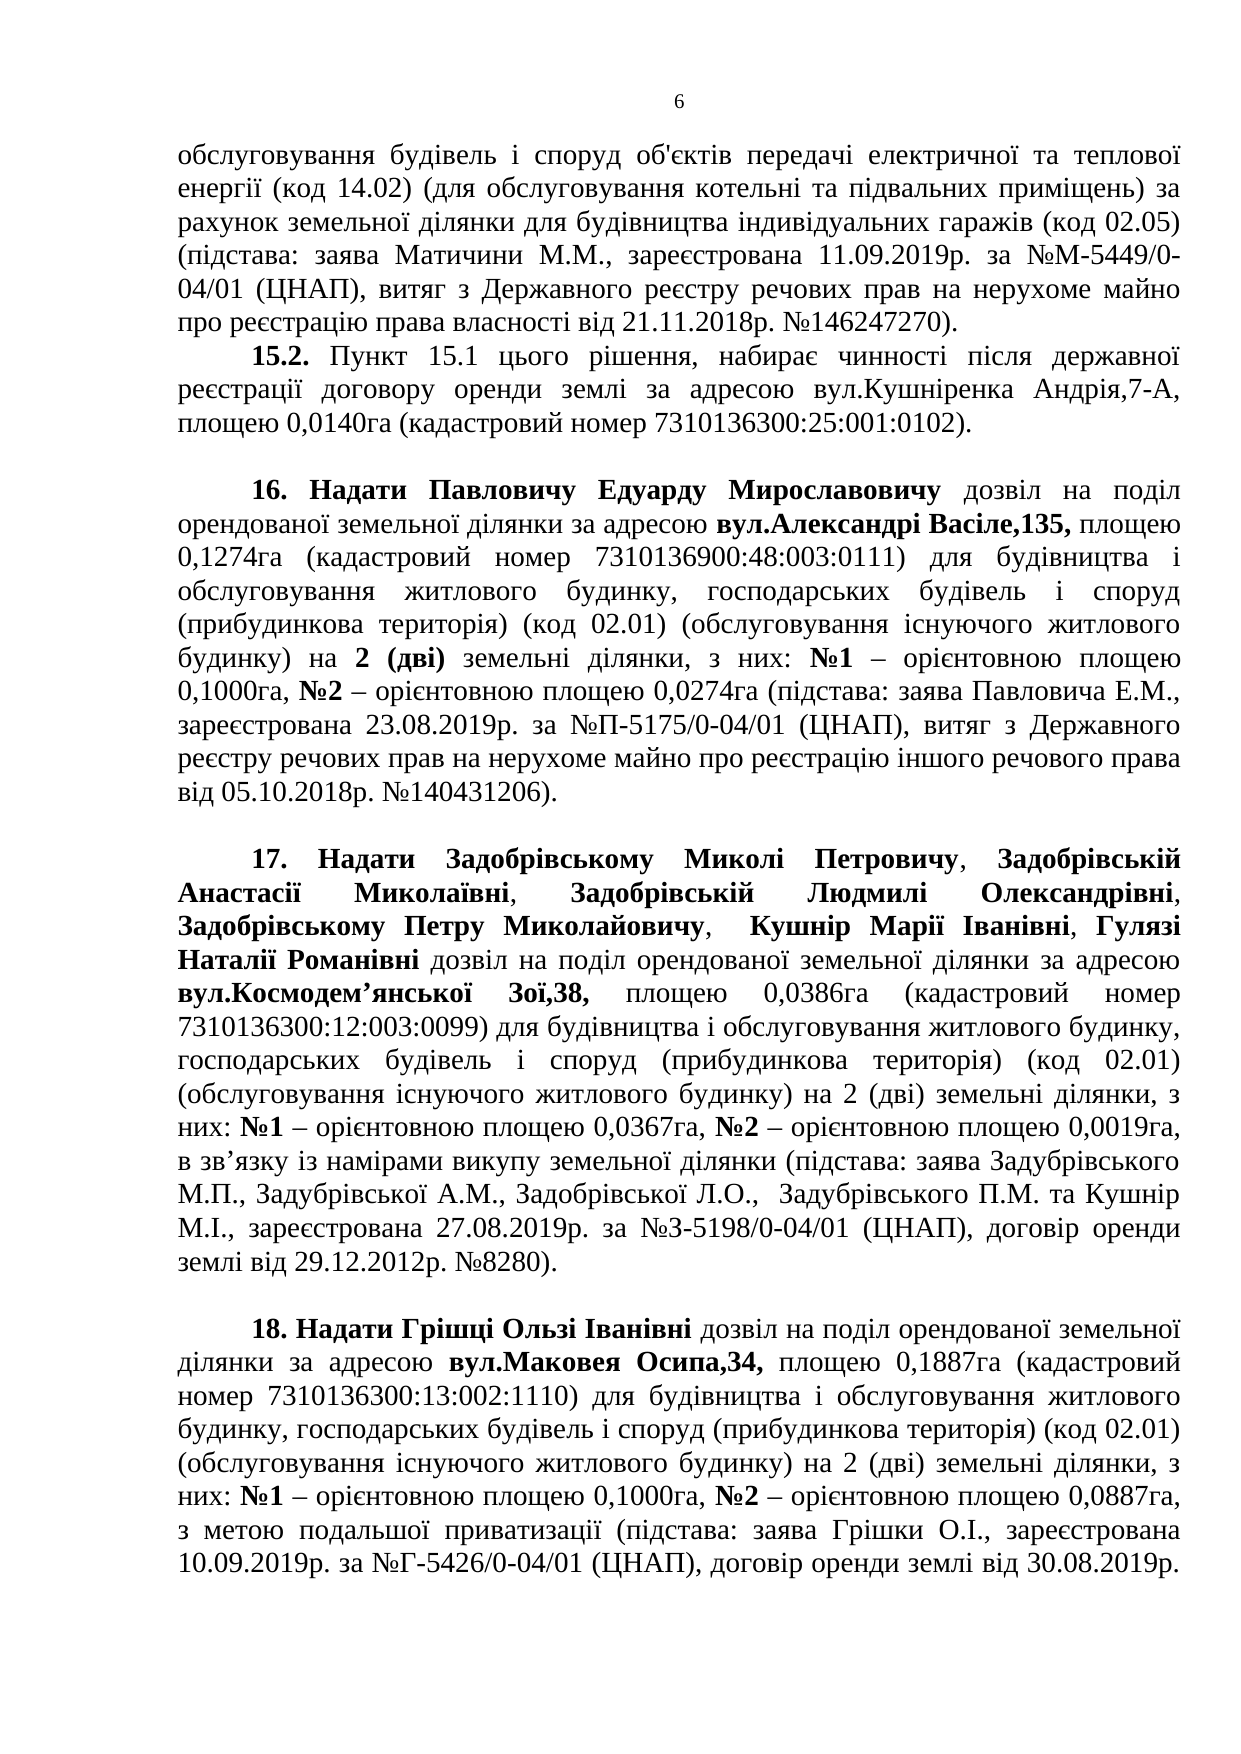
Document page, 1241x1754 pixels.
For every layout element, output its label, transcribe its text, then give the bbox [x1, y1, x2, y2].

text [177, 137, 1181, 338]
text 16. Надати Павловичу Едуарду Мирославовичу дозвіл на поділ орендованої земельної ділянки за адресою вул.Александрі Васіле,135, площею 0,1274га (кадастровий номер 7310136900:48:003:0111) для будівництва і обслуговування житлового будинку, господарських будівель і споруд (прибудинкова територія) (код 02.01) (обслуговування існуючого житлового будинку) на 2 (дві) земельні ділянки, з них: №1 – орієнтовною площею 0,1000га, №2 – орієнтовною площею 0,0274га (підстава: заява Павловича Е.М., зареєстрована 23.08.2019р. за №П-5175/0-04/01 (ЦНАП), витяг з Державного реєстру речових прав на нерухоме майно про реєстрацію іншого речового права від 05.10.2018р. №140431206). [177, 472, 1181, 808]
text 15.2. Пункт 15.1 цього рішення, набирає чинності після державної реєстрації договору оренди землі за адресою вул.Кушніренка Андрія,7-А, площею 0,0140га (кадастровий номер 7310136300:25:001:0102). [177, 338, 1181, 439]
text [177, 1311, 1181, 1579]
text 17. Надати Задобрівському Миколі Петровичу, Задобрівській Анастасії Миколаївні, Задобрівській Людмилі Олександрівні, Задобрівському Петру Миколайовичу, Кушнір Марії Іванівні, Гулязі Наталії Романівні дозвіл на поділ орендованої земельної ділянки за адресою вул.Космодем’янської Зої,38, площею 0,0386га (кадастровий номер 7310136300:12:003:0099) для будівництва і обслуговування житлового будинку, господарських будівель і споруд (прибудинкова територія) (код 02.01) (обслуговування існуючого житлового будинку) на 2 (дві) земельні ділянки, з них: №1 – орієнтовною площею 0,0367га, №2 – орієнтовною площею 0,0019га, в зв’язку із намірами викупу земельної ділянки (підстава: заява Задубрівського М.П., Задубрівської А.М., Задобрівської Л.О., Задубрівського П.М. та Кушнір М.І., зареєстрована 27.08.2019р. за №З-5198/0-04/01 (ЦНАП), договір оренди землі від 29.12.2012р. №8280). [177, 841, 1181, 1277]
